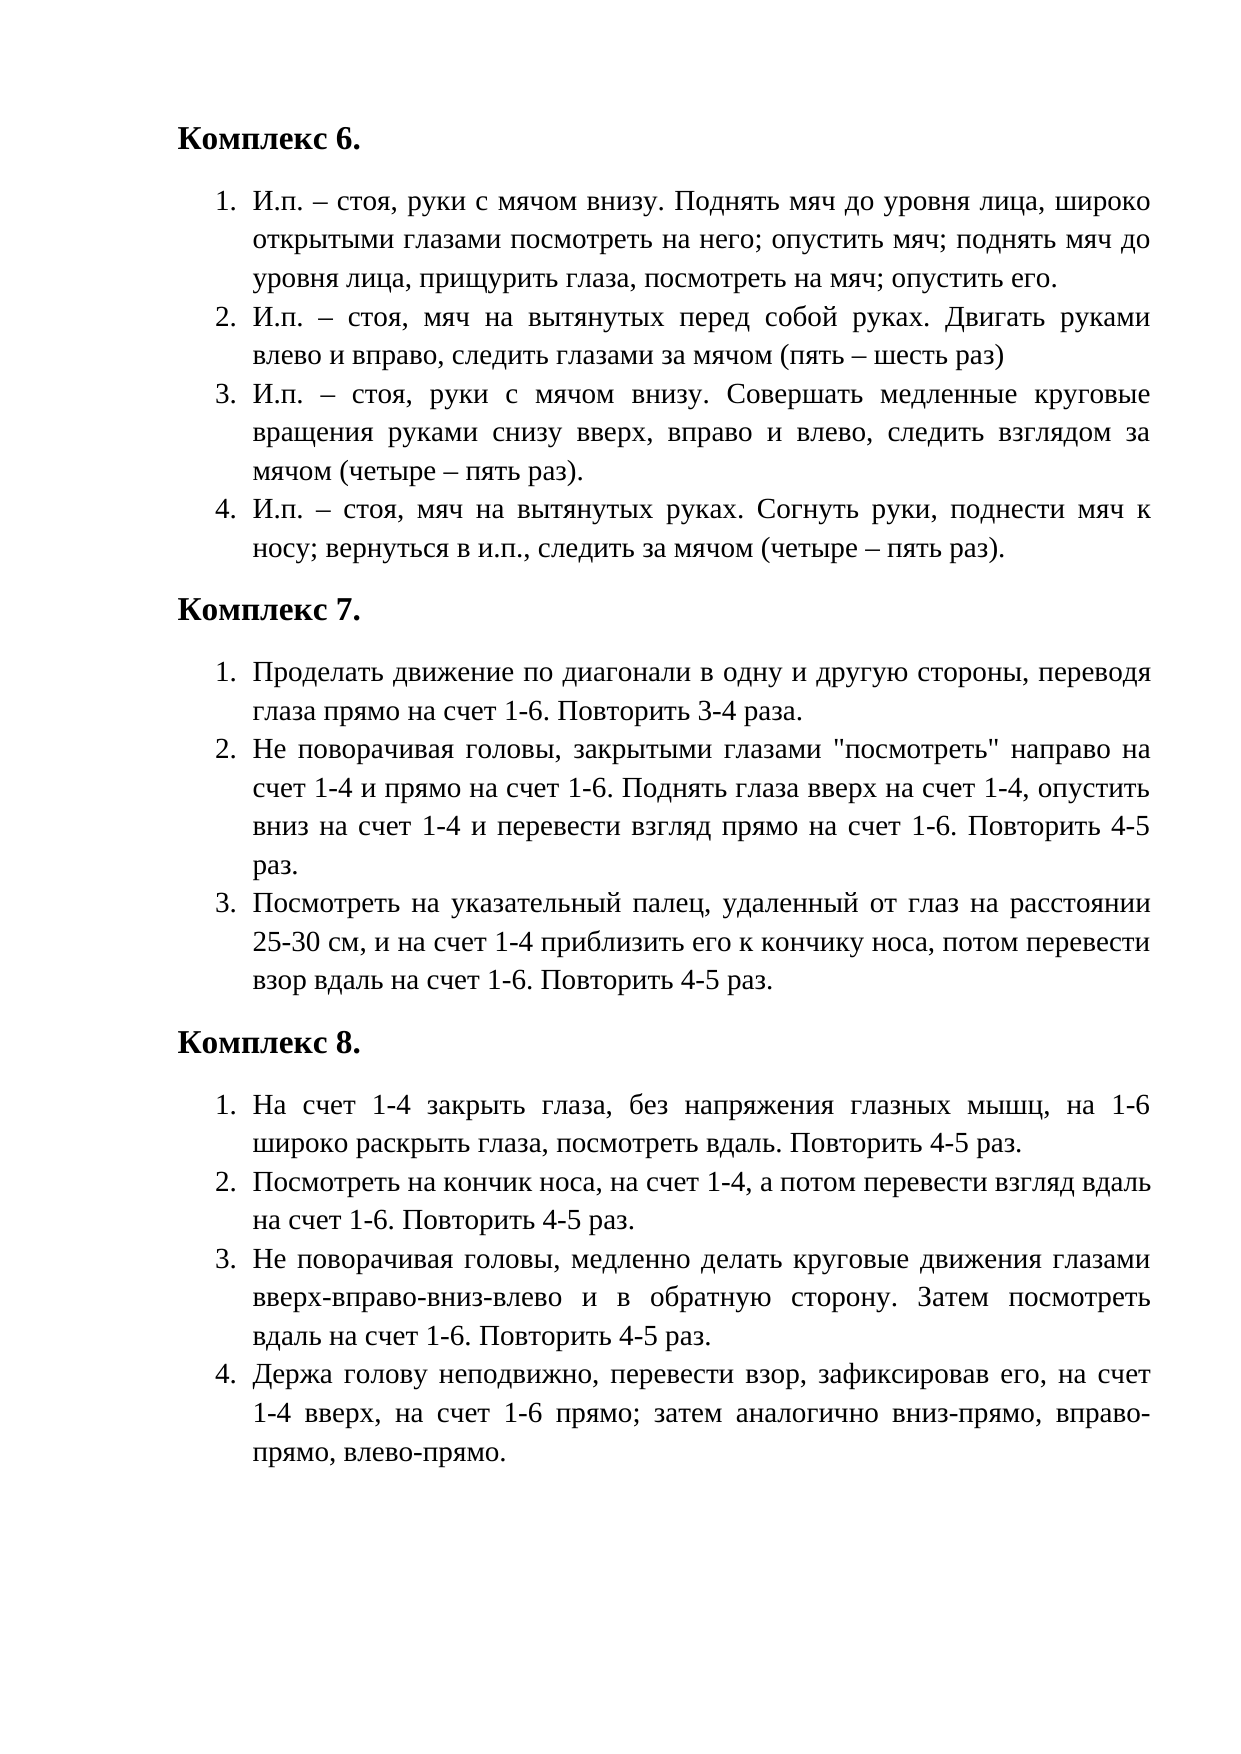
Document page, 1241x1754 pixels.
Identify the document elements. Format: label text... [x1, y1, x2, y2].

text Комплекс 8. [177, 1022, 1152, 1060]
list И.п. – стоя, мяч на вытянутых руках. Согнуть руки, поднести мяч к носу; вернуться в и.п., следить за мячом (четыре – пять раз). [215, 491, 1152, 563]
text Комплекс 7. [177, 589, 1152, 628]
list Посмотреть на указательный палец, удаленный от глаз на расстоянии 25-30 см, и на счет 1-4 приблизить его к кончику носа, потом перевести взор вдаль на счет 1-6. Повторить 4-5 раз. [215, 885, 1152, 996]
list И.п. – стоя, мяч на вытянутых перед собой руках. Двигать руками влево и вправо, следить глазами за мячом (пять – шесть раз) [215, 299, 1152, 371]
list И.п. – стоя, руки с мячом внизу. Поднять мяч до уровня лица, широко открытыми глазами посмотреть на него; опустить мяч; поднять мяч до уровня лица, прищурить глаза, посмотреть на мяч; опустить его. [215, 183, 1152, 294]
list Не поворачивая головы, медленно делать круговые движения глазами вверх-вправо-вниз-влево и в обратную сторону. Затем посмотреть вдаль на счет 1-6. Повторить 4-5 раз. [215, 1241, 1152, 1352]
list Не поворачивая головы, закрытыми глазами "посмотреть" направо на счет 1-4 и прямо на счет 1-6. Поднять глаза вверх на счет 1-4, опустить вниз на счет 1-4 и перевести взгляд прямо на счет 1-6. Повторить 4-5 раз. [215, 731, 1152, 880]
list Посмотреть на кончик носа, на счет 1-4, а потом перевести взгляд вдаль на счет 1-6. Повторить 4-5 раз. [215, 1164, 1152, 1236]
text Комплекс 6. [177, 118, 1152, 156]
list На счет 1-4 закрыть глаза, без напряжения глазных мышц, на 1-6 широко раскрыть глаза, посмотреть вдаль. Повторить 4-5 раз. [215, 1087, 1152, 1159]
list Держа голову неподвижно, перевести взор, зафиксировав его, на счет 1-4 вверх, на счет 1-6 прямо; затем аналогично вниз-прямо, вправо-прямо, влево-прямо. [215, 1357, 1152, 1467]
list Проделать движение по диагонали в одну и другую стороны, переводя глаза прямо на счет 1-6. Повторить 3-4 раза. [215, 654, 1152, 726]
list И.п. – стоя, руки с мячом внизу. Совершать медленные круговые вращения руками снизу вверх, вправо и влево, следить взглядом за мячом (четыре – пять раз). [215, 376, 1152, 486]
